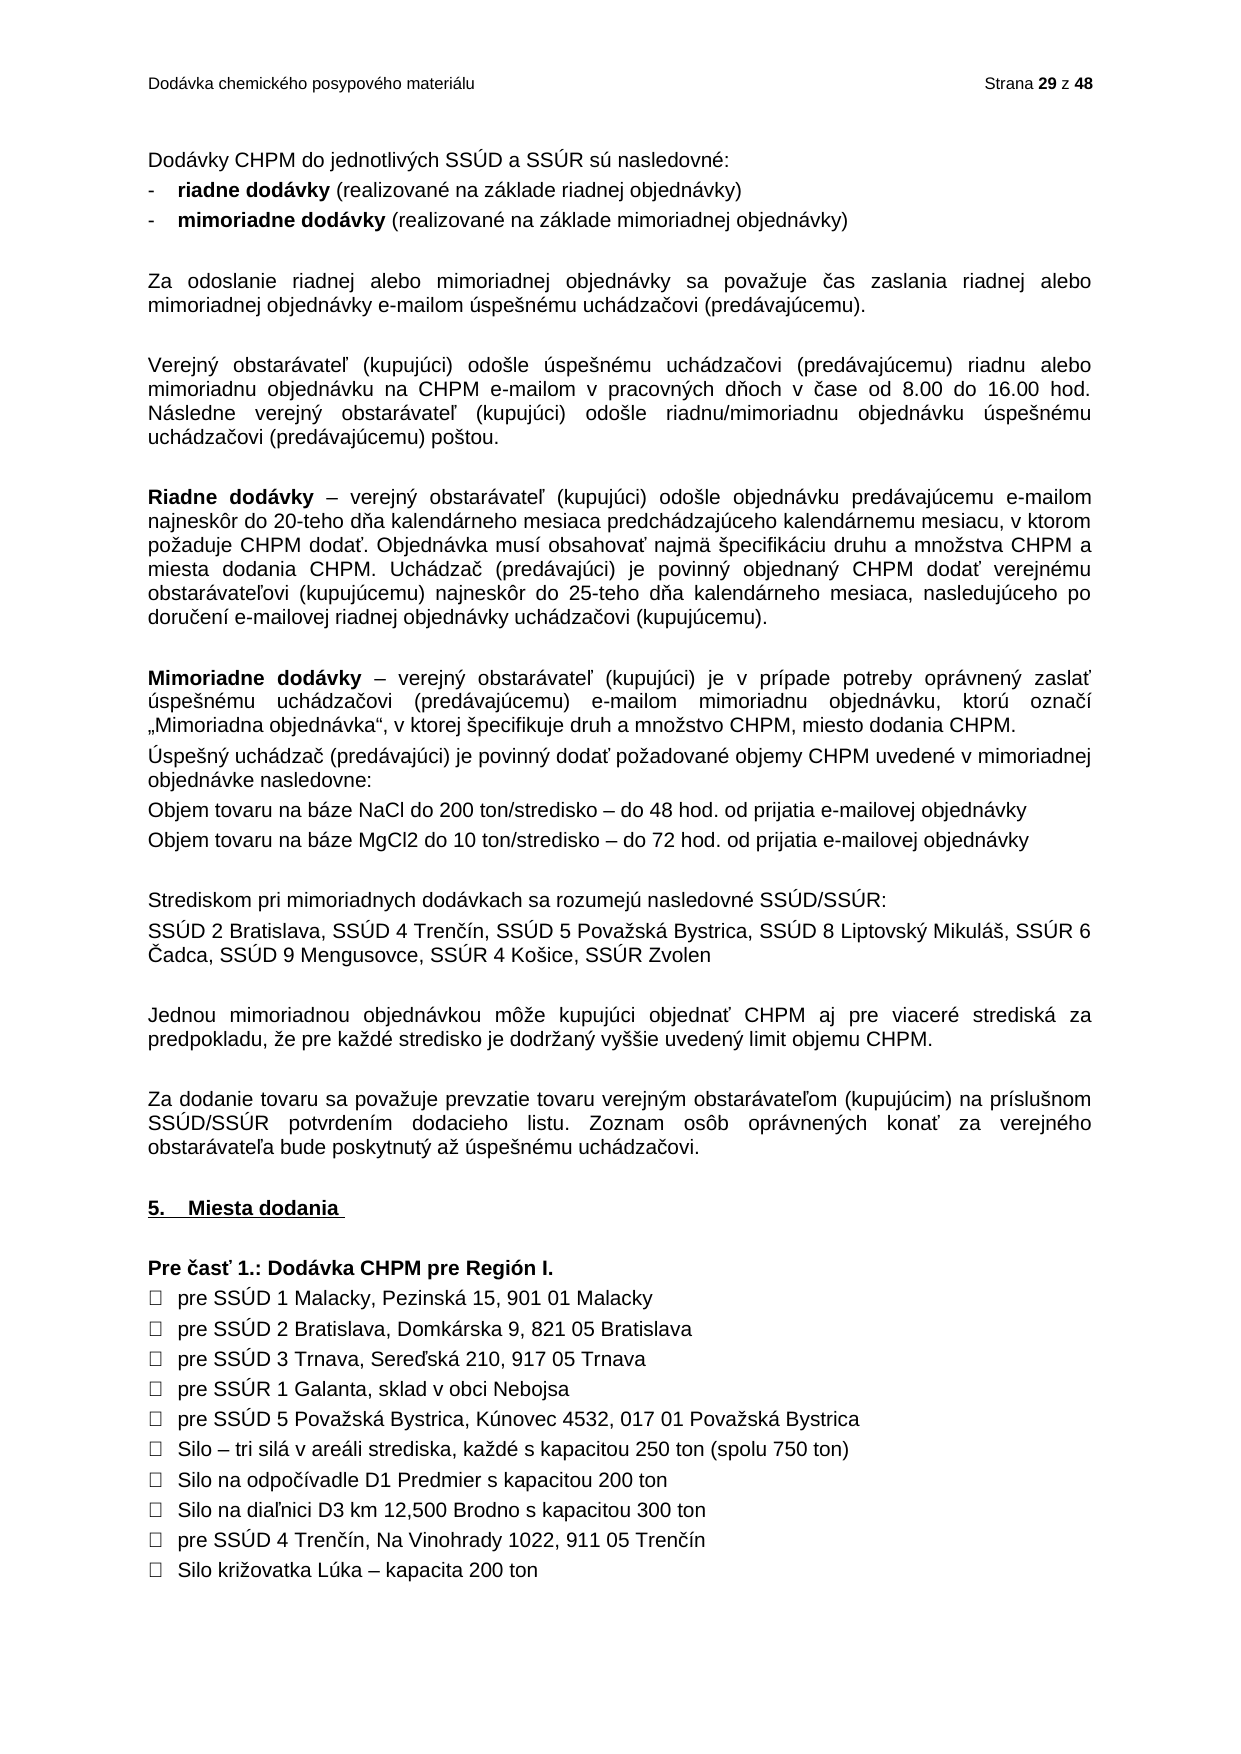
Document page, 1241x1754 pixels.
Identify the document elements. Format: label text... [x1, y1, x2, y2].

text  pre SSÚD 2 Bratislava, Domkárska 9, 821 05 Bratislava [148, 1316, 1092, 1340]
text SSÚD 2 Bratislava, SSÚD 4 Trenčín, SSÚD 5 Považská Bystrica, SSÚD 8 Liptovský Mikuláš, SSÚR 6 Čadca, SSÚD 9 Mengusovce, SSÚR 4 Košice, SSÚR Zvolen [148, 918, 1092, 966]
text Strediskom pri mimoriadnych dodávkach sa rozumejú nasledovné SSÚD/SSÚR: [148, 888, 1092, 912]
text Objem tovaru na báze NaCl do 200 ton/stredisko – do 48 hod. od prijatia e-mailovej objednávky [148, 798, 1092, 822]
text Pre časť 1.: Dodávka CHPM pre Región I. [148, 1256, 1092, 1280]
text Za dodanie tovaru sa považuje prevzatie tovaru verejným obstarávateľom (kupujúcim) na príslušnom SSÚD/SSÚR potvrdením dodacieho listu. Zoznam osôb oprávnených konať za verejného obstarávateľa bude poskytnutý až úspešnému uchádzačovi. [148, 1087, 1092, 1159]
text  pre SSÚD 4 Trenčín, Na Vinohrady 1022, 911 05 Trenčín [148, 1528, 1092, 1552]
text  Silo križovatka Lúka – kapacita 200 ton [148, 1558, 1092, 1582]
text Mimoriadne dodávky – verejný obstarávateľ (kupujúci) je v prípade potreby oprávnený zaslať úspešnému uchádzačovi (predávajúcemu) e-mailom mimoriadnu objednávku, ktorú označí „Mimoriadna objednávka“, v ktorej špecifikuje druh a množstvo CHPM, miesto dodania CHPM. [148, 665, 1092, 737]
text Objem tovaru na báze MgCl2 do 10 ton/stredisko – do 72 hod. od prijatia e-mailovej objednávky [148, 828, 1092, 852]
text Úspešný uchádzač (predávajúci) je povinný dodať požadované objemy CHPM uvedené v mimoriadnej objednávke nasledovne: [148, 743, 1092, 791]
text  pre SSÚD 5 Považská Bystrica, Kúnovec 4532, 017 01 Považská Bystrica [148, 1407, 1092, 1431]
text  pre SSÚD 1 Malacky, Pezinská 15, 901 01 Malacky [148, 1286, 1092, 1310]
text Verejný obstarávateľ (kupujúci) odošle úspešnému uchádzačovi (predávajúcemu) riadnu alebo mimoriadnu objednávku na CHPM e-mailom v pracovných dňoch v čase od 8.00 do 16.00 hod. Následne verejný obstarávateľ (kupujúci) odošle riadnu/mimoriadnu objednávku úspešnému uchádzačovi (predávajúcemu) poštou. [148, 353, 1092, 449]
text Dodávky CHPM do jednotlivých SSÚD a SSÚR sú nasledovné: [148, 148, 1092, 172]
text  Silo – tri silá v areáli strediska, každé s kapacitou 250 ton (spolu 750 ton) [148, 1437, 1092, 1461]
text  pre SSÚR 1 Galanta, sklad v obci Nebojsa [148, 1377, 1092, 1401]
text  Silo na diaľnici D3 km 12,500 Brodno s kapacitou 300 ton [148, 1498, 1092, 1522]
text Riadne dodávky – verejný obstarávateľ (kupujúci) odošle objednávku predávajúcemu e-mailom najneskôr do 20-teho dňa kalendárneho mesiaca predchádzajúceho kalendárnemu mesiacu, v ktorom požaduje CHPM dodať. Objednávka musí obsahovať najmä špecifikáciu druhu a množstva CHPM a miesta dodania CHPM. Uchádzač (predávajúci) je povinný objednaný CHPM dodať verejnému obstarávateľovi (kupujúcemu) najneskôr do 25-teho dňa kalendárneho mesiaca, nasledujúceho po doručení e-mailovej riadnej objednávky uchádzačovi (kupujúcemu). [148, 485, 1092, 629]
text Za odoslanie riadnej alebo mimoriadnej objednávky sa považuje čas zaslania riadnej alebo mimoriadnej objednávky e-mailom úspešnému uchádzačovi (predávajúcemu). [148, 268, 1092, 316]
text  Silo na odpočívadle D1 Predmier s kapacitou 200 ton [148, 1467, 1092, 1491]
text Jednou mimoriadnou objednávkou môže kupujúci objednať CHPM aj pre viaceré strediská za predpokladu, že pre každé stredisko je dodržaný vyššie uvedený limit objemu CHPM. [148, 1003, 1092, 1051]
text  pre SSÚD 3 Trnava, Sereďská 210, 917 05 Trnava [148, 1347, 1092, 1371]
text - riadne dodávky (realizované na základe riadnej objednávky) [148, 178, 1092, 202]
text - mimoriadne dodávky (realizované na základe mimoriadnej objednávky) [148, 208, 1092, 232]
text 5. Miesta dodania [148, 1196, 1092, 1219]
